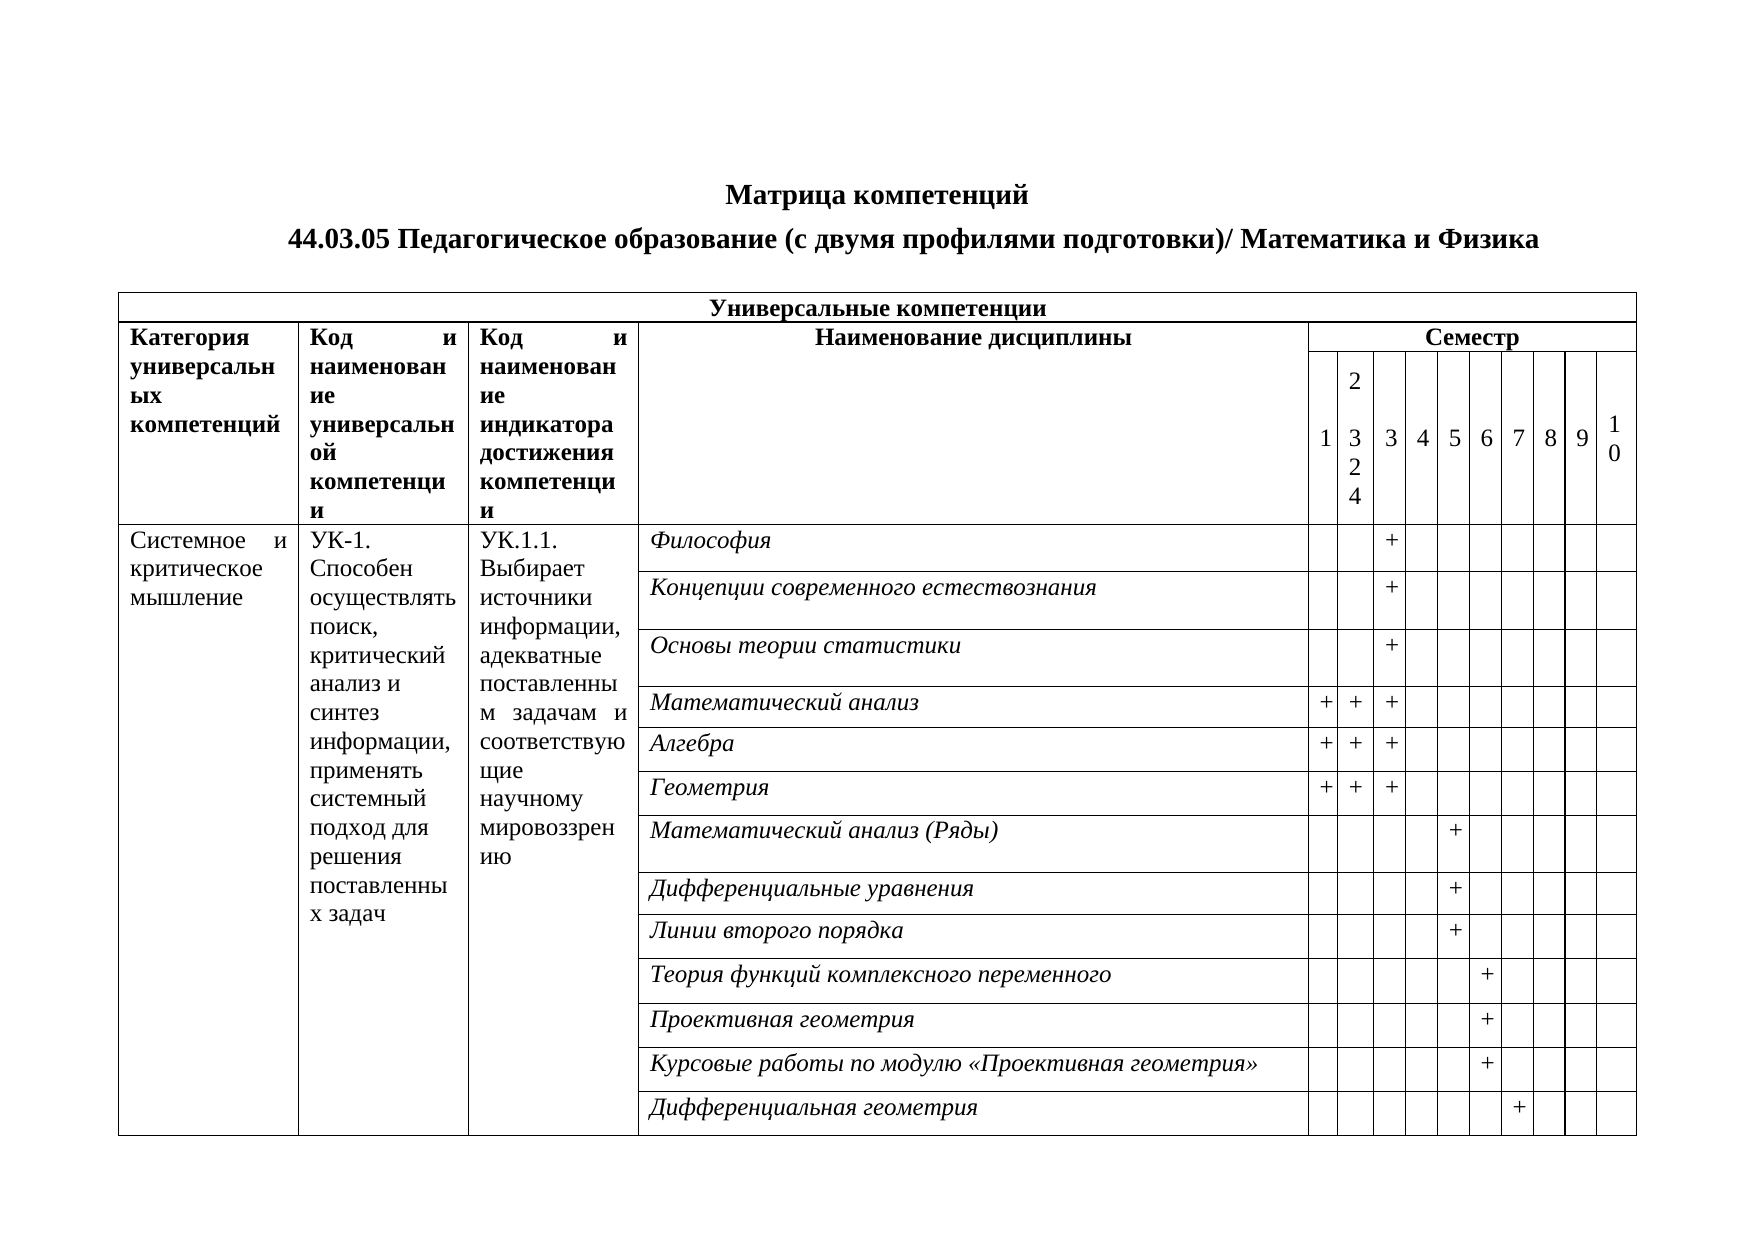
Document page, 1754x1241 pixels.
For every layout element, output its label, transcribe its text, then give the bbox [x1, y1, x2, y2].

table_cell + [1470, 959, 1501, 1003]
table_cell [1566, 1048, 1596, 1091]
table_cell [1406, 1004, 1437, 1047]
table_cell [1597, 1004, 1636, 1047]
table_cell [1338, 1004, 1373, 1047]
table_cell [1597, 1092, 1636, 1135]
table_cell [1406, 959, 1437, 1003]
table_cell + [1438, 816, 1469, 872]
table_cell [1502, 772, 1533, 814]
table_cell Философия [639, 525, 1308, 571]
table_cell 10 [1597, 352, 1636, 524]
table_cell [1597, 873, 1636, 914]
table_cell [1534, 1092, 1564, 1135]
table_cell [1502, 915, 1533, 958]
table_cell [1502, 630, 1533, 686]
table_cell [1406, 728, 1437, 771]
table_cell [1470, 525, 1501, 571]
table_cell [1470, 816, 1501, 872]
table_cell [1470, 630, 1501, 686]
table_cell Системное и критическое мышление [119, 525, 298, 1135]
table_cell [1338, 1092, 1373, 1135]
table_cell [1438, 630, 1469, 686]
table_cell [1309, 525, 1337, 571]
table_cell Категория универсальных компетенций [119, 323, 298, 524]
table_cell [1338, 816, 1373, 872]
table_cell [1597, 915, 1636, 958]
table_cell [1406, 687, 1437, 727]
table_cell [1566, 915, 1596, 958]
table_cell [1502, 687, 1533, 727]
table_cell Дифференциальная геометрия [639, 1092, 1308, 1135]
table_cell [1309, 915, 1337, 958]
table_cell УК.1.1. Выбирает источники информации, адекватные поставленным задачам и соответствующие научному мировоззрению [469, 525, 638, 1135]
table_cell [1438, 1092, 1469, 1135]
table_cell [1597, 959, 1636, 1003]
table_cell [1534, 816, 1564, 872]
table_cell [1566, 1092, 1596, 1135]
table_cell [1502, 873, 1533, 914]
table_cell [1534, 873, 1564, 914]
table_cell [1597, 816, 1636, 872]
table_cell [1566, 687, 1596, 727]
table_cell [1406, 1048, 1437, 1091]
table_cell [1338, 1048, 1373, 1091]
table_cell [1338, 525, 1373, 571]
table_cell [1309, 1048, 1337, 1091]
table_cell [1502, 816, 1533, 872]
text 44.03.05 Педагогическое образование (с двумя профилями подготовки)/ Математика и Физика [118, 221, 1636, 254]
table_cell + [1374, 572, 1405, 629]
table_cell [1438, 525, 1469, 571]
table_cell [1566, 525, 1596, 571]
table_cell 1 [1309, 352, 1337, 524]
table_cell [1438, 1004, 1469, 1047]
table_cell [1438, 1048, 1469, 1091]
table_cell + [1374, 772, 1405, 814]
table_cell [1338, 915, 1373, 958]
table_cell Проективная геометрия [639, 1004, 1308, 1047]
table_cell [1534, 630, 1564, 686]
table_cell Семестр [1309, 323, 1636, 351]
table_cell [1502, 728, 1533, 771]
table_cell [1406, 525, 1437, 571]
table_cell [1374, 1004, 1405, 1047]
table_cell + [1338, 728, 1373, 771]
text Матрица компетенций [118, 177, 1636, 211]
table_cell [1534, 1004, 1564, 1047]
table_cell [1438, 772, 1469, 814]
table_cell + [1470, 1048, 1501, 1091]
table_cell [1406, 915, 1437, 958]
table_cell Дифференциальные уравнения [639, 873, 1308, 914]
table_cell [1406, 630, 1437, 686]
table_cell [1406, 1092, 1437, 1135]
table_cell Алгебра [639, 728, 1308, 771]
table_cell [1502, 959, 1533, 1003]
table_cell 2 324 [1338, 352, 1373, 524]
table_cell Теория функций комплексного переменного [639, 959, 1308, 1003]
table_cell [1406, 572, 1437, 629]
table_cell [1597, 772, 1636, 814]
table_cell [1338, 572, 1373, 629]
table_cell [1502, 572, 1533, 629]
table_cell [1470, 1092, 1501, 1135]
table_cell [1374, 915, 1405, 958]
table_cell [1470, 687, 1501, 727]
table_cell [1534, 959, 1564, 1003]
table_cell + [1470, 1004, 1501, 1047]
table_cell [1309, 959, 1337, 1003]
table_cell [1597, 630, 1636, 686]
table_cell + [1309, 772, 1337, 814]
table_cell [1338, 630, 1373, 686]
table_cell [1566, 816, 1596, 872]
table_cell + [1374, 525, 1405, 571]
table_header Универсальные компетенции [119, 293, 1636, 321]
table_cell Основы теории статистики [639, 630, 1308, 686]
table_cell [1309, 572, 1337, 629]
table_cell 5 [1438, 352, 1469, 524]
table_cell [1309, 816, 1337, 872]
table_cell [1470, 915, 1501, 958]
table_cell [1534, 915, 1564, 958]
table_cell [1534, 1048, 1564, 1091]
table_cell [1502, 1048, 1533, 1091]
table_cell [1534, 728, 1564, 771]
table_cell + [1438, 915, 1469, 958]
table_cell Линии второго порядка [639, 915, 1308, 958]
table_cell 9 [1566, 352, 1596, 524]
table_cell [1470, 873, 1501, 914]
table_cell + [1374, 630, 1405, 686]
table_cell [1374, 873, 1405, 914]
table_cell + [1338, 687, 1373, 727]
table_cell [1374, 1048, 1405, 1091]
table_cell + [1374, 687, 1405, 727]
table_cell [1534, 525, 1564, 571]
table_cell [1438, 959, 1469, 1003]
table_cell [1566, 1004, 1596, 1047]
table_cell [1309, 1004, 1337, 1047]
table_cell 4 [1406, 352, 1437, 524]
table_cell 7 [1502, 352, 1533, 524]
table_cell [1470, 772, 1501, 814]
table_cell 3 [1374, 352, 1405, 524]
table_cell [1470, 728, 1501, 771]
table_cell [1406, 873, 1437, 914]
table_cell [1309, 1092, 1337, 1135]
table_cell [1566, 772, 1596, 814]
table_cell [1438, 687, 1469, 727]
table_cell 6 [1470, 352, 1501, 524]
table_cell [1374, 1092, 1405, 1135]
table_cell [1566, 630, 1596, 686]
table_cell УК-1. Способен осуществлять поиск, критический анализ и синтез информации, применять системный подход для решения поставленных задач [299, 525, 468, 1135]
table_cell [1566, 728, 1596, 771]
table_cell [1309, 630, 1337, 686]
table_cell [1406, 816, 1437, 872]
table_cell [1338, 873, 1373, 914]
table_cell [1534, 687, 1564, 727]
table_cell [1338, 959, 1373, 1003]
table_cell [1597, 1048, 1636, 1091]
table_cell + [1502, 1092, 1533, 1135]
table_cell [1566, 572, 1596, 629]
table_cell + [1438, 873, 1469, 914]
table_cell Концепции современного естествознания [639, 572, 1308, 629]
table_cell 8 [1534, 352, 1564, 524]
table_cell [1566, 959, 1596, 1003]
table_cell [1502, 1004, 1533, 1047]
table_cell + [1309, 728, 1337, 771]
table_cell [1309, 873, 1337, 914]
table_cell [1502, 525, 1533, 571]
table_cell [1597, 728, 1636, 771]
table_cell [1438, 728, 1469, 771]
table_cell + [1374, 728, 1405, 771]
table_cell + [1338, 772, 1373, 814]
table_cell Математический анализ (Ряды) [639, 816, 1308, 872]
table_cell [1470, 572, 1501, 629]
table_cell Код и наименование универсальной компетенции [299, 323, 468, 524]
table_cell Наименование дисциплины [639, 323, 1308, 524]
table_cell [1566, 873, 1596, 914]
table_cell [1597, 687, 1636, 727]
table_cell [1534, 572, 1564, 629]
table_cell [1406, 772, 1437, 814]
table_cell Геометрия [639, 772, 1308, 814]
table_cell [1438, 572, 1469, 629]
table_cell [1374, 959, 1405, 1003]
table_cell + [1309, 687, 1337, 727]
table_cell Код и наименование индикатора достижения компетенции [469, 323, 638, 524]
table_cell [1374, 816, 1405, 872]
table_cell [1534, 772, 1564, 814]
table_cell Курсовые работы по модулю «Проективная геометрия» [639, 1048, 1308, 1091]
table_cell [1597, 572, 1636, 629]
table_cell [1597, 525, 1636, 571]
table_cell Математический анализ [639, 687, 1308, 727]
